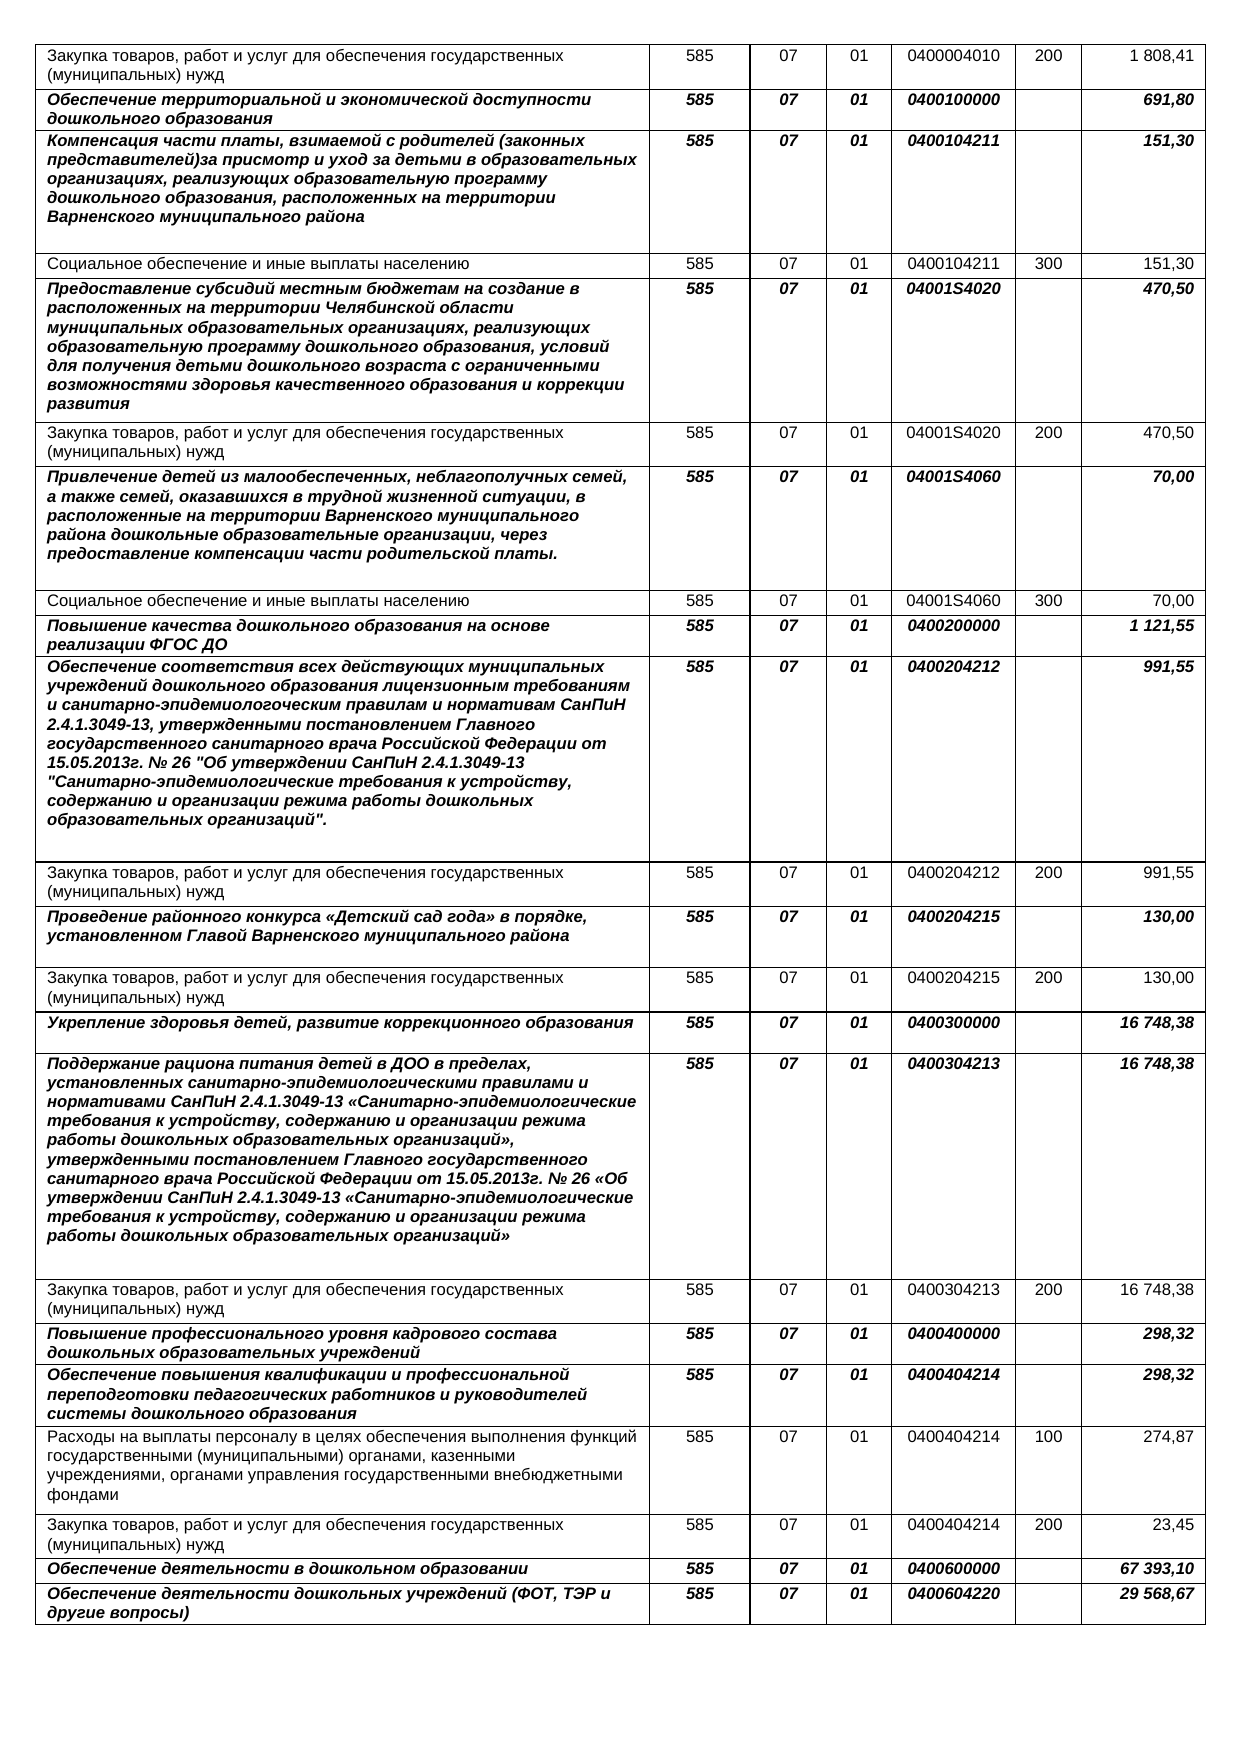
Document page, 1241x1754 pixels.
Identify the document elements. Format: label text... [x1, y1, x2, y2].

table_cell 0400204212 [892, 863, 1015, 906]
table_cell 200 [1016, 423, 1081, 466]
table_cell 0400404214 [892, 1365, 1015, 1426]
table_cell 01 [827, 968, 891, 1011]
table_cell 585 [650, 1427, 749, 1514]
table_cell 300 [1016, 254, 1081, 278]
table_cell [1016, 131, 1081, 253]
table_cell Повышение профессионального уровня кадрового состава дошкольных образовательных учреждений [36, 1324, 649, 1364]
table_cell Проведение районного конкурса «Детский сад года» в порядке, установленном Главой Варненского муниципального района [36, 907, 649, 967]
table_cell Предоставление субсидий местным бюджетам на создание в расположенных на территории Челябинской области муниципальных образовательных организациях, реализующих образовательную программу дошкольного образования, условий для получения детьми дошкольного возраста с ограниченными возможностями здоровья качественного образования и коррекции развития [36, 279, 649, 422]
table_cell 991,55 [1082, 657, 1205, 861]
table_cell 29 568,67 [1082, 1584, 1205, 1624]
table_cell Обеспечение деятельности в дошкольном образовании [36, 1559, 649, 1583]
table_cell 16 748,38 [1082, 1054, 1205, 1279]
table_cell 04001S4060 [892, 467, 1015, 589]
table_cell 04001S4020 [892, 423, 1015, 466]
table_cell 07 [751, 616, 826, 656]
table_cell 23,45 [1082, 1515, 1205, 1558]
table_cell 07 [751, 90, 826, 129]
table_cell 07 [751, 131, 826, 253]
table_cell 470,50 [1082, 423, 1205, 466]
table_cell 585 [650, 1365, 749, 1426]
table_cell 274,87 [1082, 1427, 1205, 1514]
table_cell 01 [827, 863, 891, 906]
table_cell 07 [751, 423, 826, 466]
table_cell [1016, 1584, 1081, 1624]
table_cell 151,30 [1082, 254, 1205, 278]
table_cell 01 [827, 1013, 891, 1052]
table_cell 0400604220 [892, 1584, 1015, 1624]
table_cell 130,00 [1082, 968, 1205, 1011]
table_cell 01 [827, 1280, 891, 1323]
table_cell Социальное обеспечение и иные выплаты населению [36, 254, 649, 278]
table_cell 07 [751, 1515, 826, 1558]
table_cell 07 [751, 591, 826, 614]
table_cell 01 [827, 45, 891, 88]
table_cell 07 [751, 1324, 826, 1364]
table_cell [1016, 279, 1081, 422]
table_cell 0400304213 [892, 1054, 1015, 1279]
table_cell 16 748,38 [1082, 1280, 1205, 1323]
table_cell 07 [751, 1013, 826, 1052]
table_cell 07 [751, 1584, 826, 1624]
table_cell 100 [1016, 1427, 1081, 1514]
table_cell Обеспечение повышения квалификации и профессиональной переподготовки педагогических работников и руководителей системы дошкольного образования [36, 1365, 649, 1426]
table_cell 585 [650, 657, 749, 861]
table_cell 585 [650, 1280, 749, 1323]
table_cell 585 [650, 131, 749, 253]
table_cell 0400104211 [892, 131, 1015, 253]
table_cell [1016, 1365, 1081, 1426]
table_cell 01 [827, 423, 891, 466]
table_cell 1 808,41 [1082, 45, 1205, 88]
table_cell Обеспечение территориальной и экономической доступности дошкольного образования [36, 90, 649, 129]
table_cell 01 [827, 1365, 891, 1426]
table_cell 70,00 [1082, 591, 1205, 614]
table_cell 585 [650, 591, 749, 614]
table_cell [1016, 1324, 1081, 1364]
table_cell 585 [650, 1584, 749, 1624]
table_cell 01 [827, 1584, 891, 1624]
table_cell 01 [827, 1515, 891, 1558]
table_cell 0400304213 [892, 1280, 1015, 1323]
table_cell 151,30 [1082, 131, 1205, 253]
table_cell 585 [650, 90, 749, 129]
table_cell [1016, 467, 1081, 589]
table_cell 01 [827, 1427, 891, 1514]
table_cell [1016, 1013, 1081, 1052]
table_cell [1016, 1054, 1081, 1279]
table_cell 70,00 [1082, 467, 1205, 589]
table_cell 01 [827, 657, 891, 861]
table_cell Повышение качества дошкольного образования на основе реализации ФГОС ДО [36, 616, 649, 656]
table_cell 1 121,55 [1082, 616, 1205, 656]
table_cell Поддержание рациона питания детей в ДОО в пределах, установленных санитарно-эпидемиологическими правилами и нормативами СанПиН 2.4.1.3049-13 «Санитарно-эпидемиологические требования к устройству, содержанию и организации режима работы дошкольных образовательных организаций», утвержденными постановлением Главного государственного санитарного врача Российской Федерации от 15.05.2013г. № 26 «Об утверждении СанПиН 2.4.1.3049-13 «Санитарно-эпидемиологические требования к устройству, содержанию и организации режима работы дошкольных образовательных организаций» [36, 1054, 649, 1279]
table_cell 01 [827, 131, 891, 253]
table_cell 01 [827, 90, 891, 129]
table_cell 07 [751, 907, 826, 967]
table_cell 585 [650, 45, 749, 88]
table_cell 04001S4060 [892, 591, 1015, 614]
table_cell 0400300000 [892, 1013, 1015, 1052]
table_cell 07 [751, 279, 826, 422]
table_cell 01 [827, 591, 891, 614]
table_cell 07 [751, 863, 826, 906]
table_cell Обеспечение соответствия всех действующих муниципальных учреждений дошкольного образования лицензионным требованиям и санитарно-эпидемиологоческим правилам и нормативам СанПиН 2.4.1.3049-13, утвержденными постановлением Главного государственного санитарного врача Российской Федерации от 15.05.2013г. № 26 "Об утверждении СанПиН 2.4.1.3049-13 "Санитарно-эпидемиологические требования к устройству, содержанию и организации режима работы дошкольных образовательных организаций". [36, 657, 649, 861]
table_cell 585 [650, 1013, 749, 1052]
table_cell Социальное обеспечение и иные выплаты населению [36, 591, 649, 614]
table_cell Привлечение детей из малообеспеченных, неблагополучных семей, а также семей, оказавшихся в трудной жизненной ситуации, в расположенные на территории Варненского муниципального района дошкольные образовательные организации, через предоставление компенсации части родительской платы. [36, 467, 649, 589]
table_cell 585 [650, 907, 749, 967]
table_cell 07 [751, 968, 826, 1011]
table_cell 0400200000 [892, 616, 1015, 656]
table_cell 07 [751, 1054, 826, 1279]
table_cell 0400104211 [892, 254, 1015, 278]
table_cell 691,80 [1082, 90, 1205, 129]
table_cell 585 [650, 863, 749, 906]
table_cell 991,55 [1082, 863, 1205, 906]
table_cell 01 [827, 1054, 891, 1279]
table_cell [1016, 1559, 1081, 1583]
table_cell 0400600000 [892, 1559, 1015, 1583]
table_cell Закупка товаров, работ и услуг для обеспечения государственных (муниципальных) нужд [36, 45, 649, 88]
table_cell 07 [751, 657, 826, 861]
table_cell 07 [751, 45, 826, 88]
table_cell 0400404214 [892, 1427, 1015, 1514]
table_cell Закупка товаров, работ и услуг для обеспечения государственных (муниципальных) нужд [36, 863, 649, 906]
table_cell 07 [751, 1365, 826, 1426]
table_cell 07 [751, 467, 826, 589]
table_cell 470,50 [1082, 279, 1205, 422]
table_cell 585 [650, 1515, 749, 1558]
table_cell 200 [1016, 1515, 1081, 1558]
table_cell 07 [751, 1280, 826, 1323]
table_cell 0400204215 [892, 907, 1015, 967]
table_cell Закупка товаров, работ и услуг для обеспечения государственных (муниципальных) нужд [36, 1515, 649, 1558]
table_cell Обеспечение деятельности дошкольных учреждений (ФОТ, ТЭР и другие вопросы) [36, 1584, 649, 1624]
table_cell 585 [650, 279, 749, 422]
table_cell 01 [827, 907, 891, 967]
table_cell [1016, 90, 1081, 129]
table_cell Закупка товаров, работ и услуг для обеспечения государственных (муниципальных) нужд [36, 1280, 649, 1323]
table_cell 0400100000 [892, 90, 1015, 129]
table_cell 585 [650, 467, 749, 589]
table_cell 200 [1016, 863, 1081, 906]
table_cell 298,32 [1082, 1324, 1205, 1364]
table_cell 16 748,38 [1082, 1013, 1205, 1052]
table_cell 130,00 [1082, 907, 1205, 967]
table_cell 585 [650, 968, 749, 1011]
table_cell 298,32 [1082, 1365, 1205, 1426]
table_cell [1016, 616, 1081, 656]
table_cell 07 [751, 1559, 826, 1583]
table_cell Закупка товаров, работ и услуг для обеспечения государственных (муниципальных) нужд [36, 423, 649, 466]
table_cell 04001S4020 [892, 279, 1015, 422]
table_cell 585 [650, 1559, 749, 1583]
table_cell 585 [650, 423, 749, 466]
table_cell 01 [827, 1559, 891, 1583]
table_cell 67 393,10 [1082, 1559, 1205, 1583]
table_cell 01 [827, 279, 891, 422]
table_cell Компенсация части платы, взимаемой с родителей (законных представителей)за присмотр и уход за детьми в образовательных организациях, реализующих образовательную программу дошкольного образования, расположенных на территории Варненского муниципального района [36, 131, 649, 253]
table_cell 0400004010 [892, 45, 1015, 88]
table_cell 0400404214 [892, 1515, 1015, 1558]
table_cell Закупка товаров, работ и услуг для обеспечения государственных (муниципальных) нужд [36, 968, 649, 1011]
table_cell 0400204215 [892, 968, 1015, 1011]
table_cell 0400400000 [892, 1324, 1015, 1364]
table_cell Укрепление здоровья детей, развитие коррекционного образования [36, 1013, 649, 1052]
table_cell 07 [751, 1427, 826, 1514]
table_cell 585 [650, 1054, 749, 1279]
table_cell 01 [827, 1324, 891, 1364]
table_cell 01 [827, 616, 891, 656]
table_cell 07 [751, 254, 826, 278]
table_cell 300 [1016, 591, 1081, 614]
table_cell 585 [650, 1324, 749, 1364]
table_cell [1016, 907, 1081, 967]
table_cell 0400204212 [892, 657, 1015, 861]
table_cell 200 [1016, 968, 1081, 1011]
table_cell 200 [1016, 1280, 1081, 1323]
table_cell 01 [827, 254, 891, 278]
table_cell 585 [650, 616, 749, 656]
table_cell 585 [650, 254, 749, 278]
table_cell 200 [1016, 45, 1081, 88]
table_cell [1016, 657, 1081, 861]
table_cell 01 [827, 467, 891, 589]
